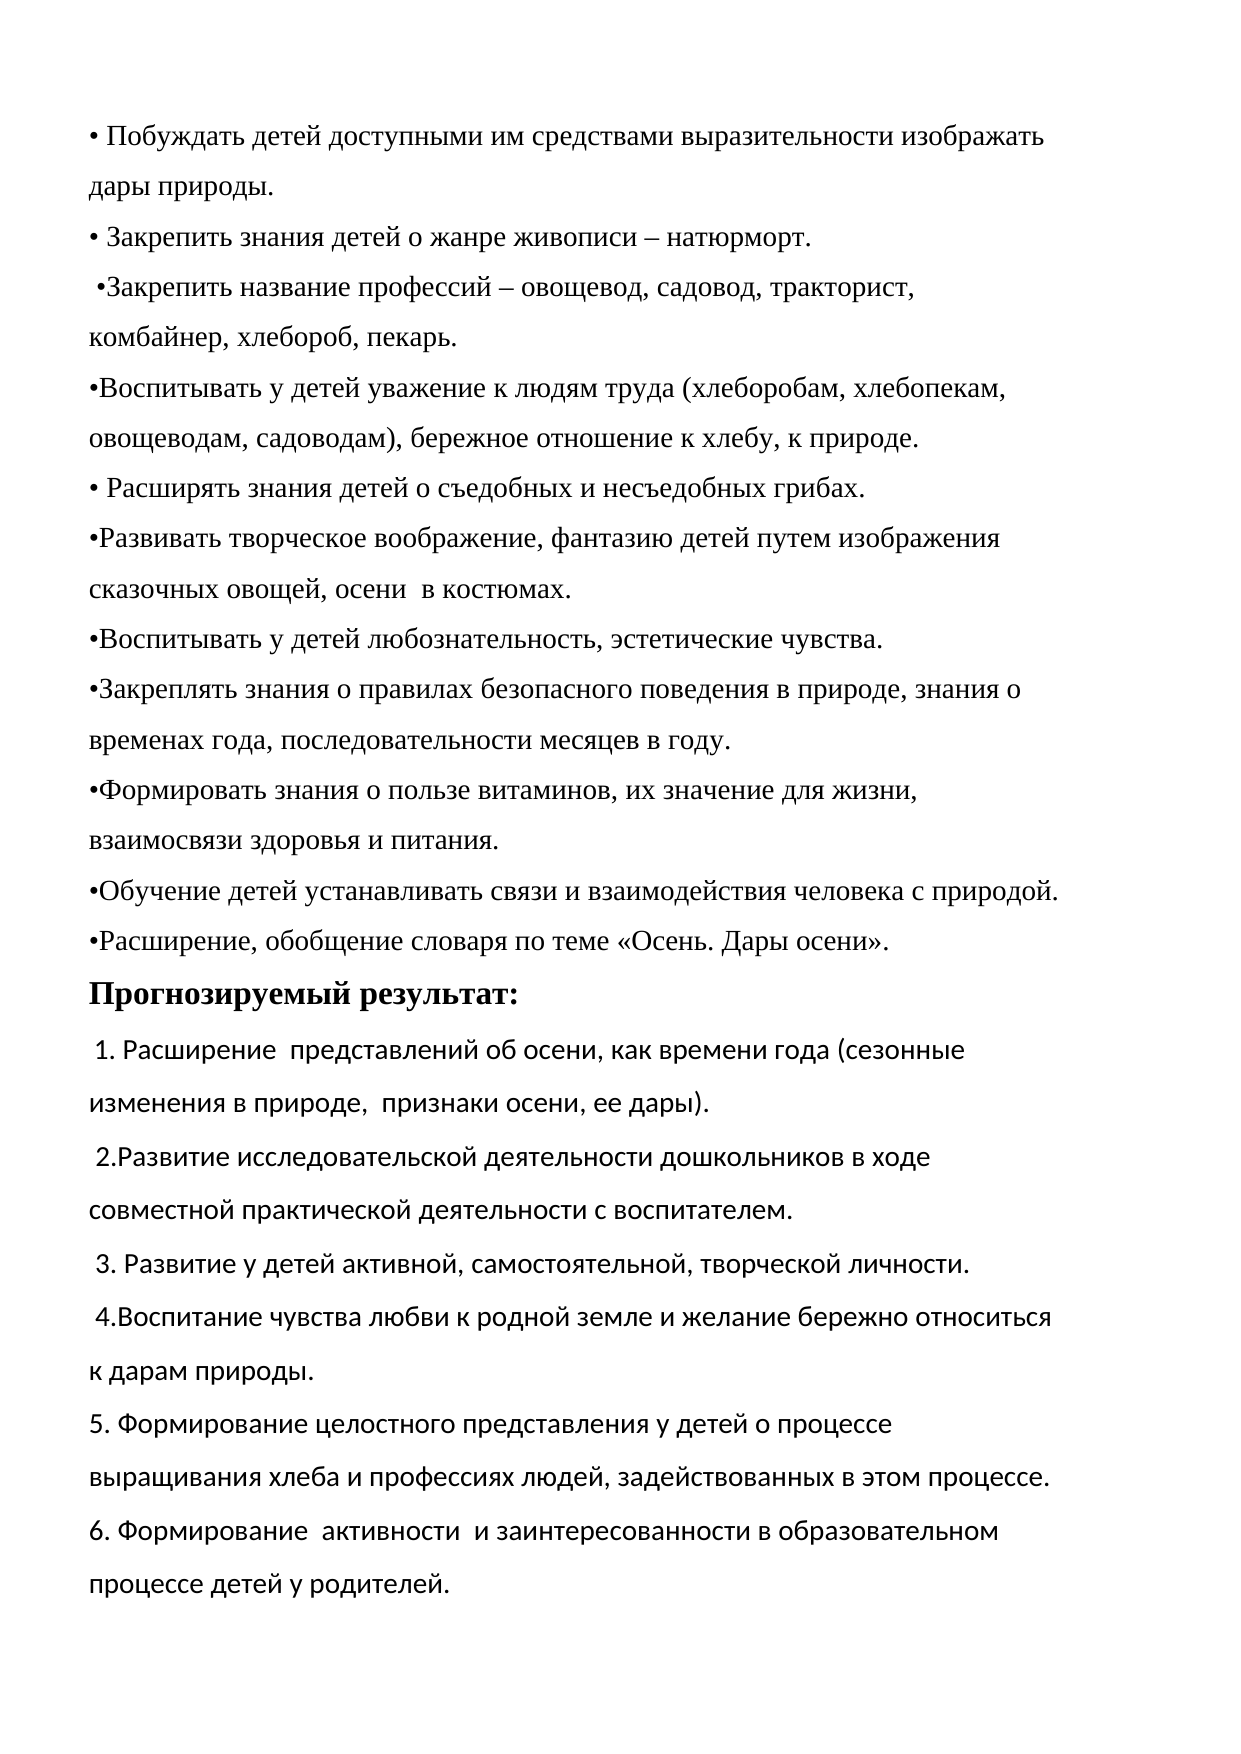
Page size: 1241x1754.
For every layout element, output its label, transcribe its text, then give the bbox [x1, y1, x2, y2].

text • Побуждать детей доступными им средствами выразительности изображать дары природы. [88, 118, 1063, 202]
text • Расширять знания детей о съедобных и несъедобных грибах. [88, 470, 1063, 504]
text •Воспитывать у детей любознательность, эстетические чувства. [88, 621, 1063, 655]
text •Обучение детей устанавливать связи и взаимодействия человека с природой. [88, 873, 1063, 906]
text •Расширение, обобщение словаря по теме «Осень. Дары осени». [88, 923, 1063, 957]
text 6. Формирование активности и заинтересованности в образовательном процессе детей у родителей. [88, 1512, 1063, 1601]
text 1. Расширение представлений об осени, как времени года (сезонные изменения в природе, признаки осени, ее дары). [88, 1031, 1063, 1120]
text • Закрепить знания детей о жанре живописи – натюрморт. [88, 219, 1063, 252]
text •Развивать творческое воображение, фантазию детей путем изображения сказочных овощей, осени в костюмах. [88, 521, 1063, 604]
text 3. Развитие у детей активной, самостоятельной, творческой личности. [88, 1245, 1063, 1280]
text 4.Воспитание чувства любви к родной земле и желание бережно относиться к дарам природы. [88, 1298, 1063, 1387]
text •Закреплять знания о правилах безопасного поведения в природе, знания о временах года, последовательности месяцев в году. [88, 672, 1063, 755]
text •Формировать знания о пользе витаминов, их значение для жизни, взаимосвязи здоровья и питания. [88, 772, 1063, 856]
text Прогнозируемый результат: [88, 973, 1063, 1012]
text •Воспитывать у детей уважение к людям труда (хлеборобам, хлебопекам, овощеводам, садоводам), бережное отношение к хлебу, к природе. [88, 370, 1063, 453]
text •Закрепить название профессий – овощевод, садовод, тракторист, комбайнер, хлебороб, пекарь. [88, 269, 1063, 353]
text 5. Формирование целостного представления у детей о процессе выращивания хлеба и профессиях людей, задействованных в этом процессе. [88, 1405, 1063, 1494]
text 2.Развитие исследовательской деятельности дошкольников в ходе совместной практической деятельности с воспитателем. [88, 1138, 1063, 1227]
